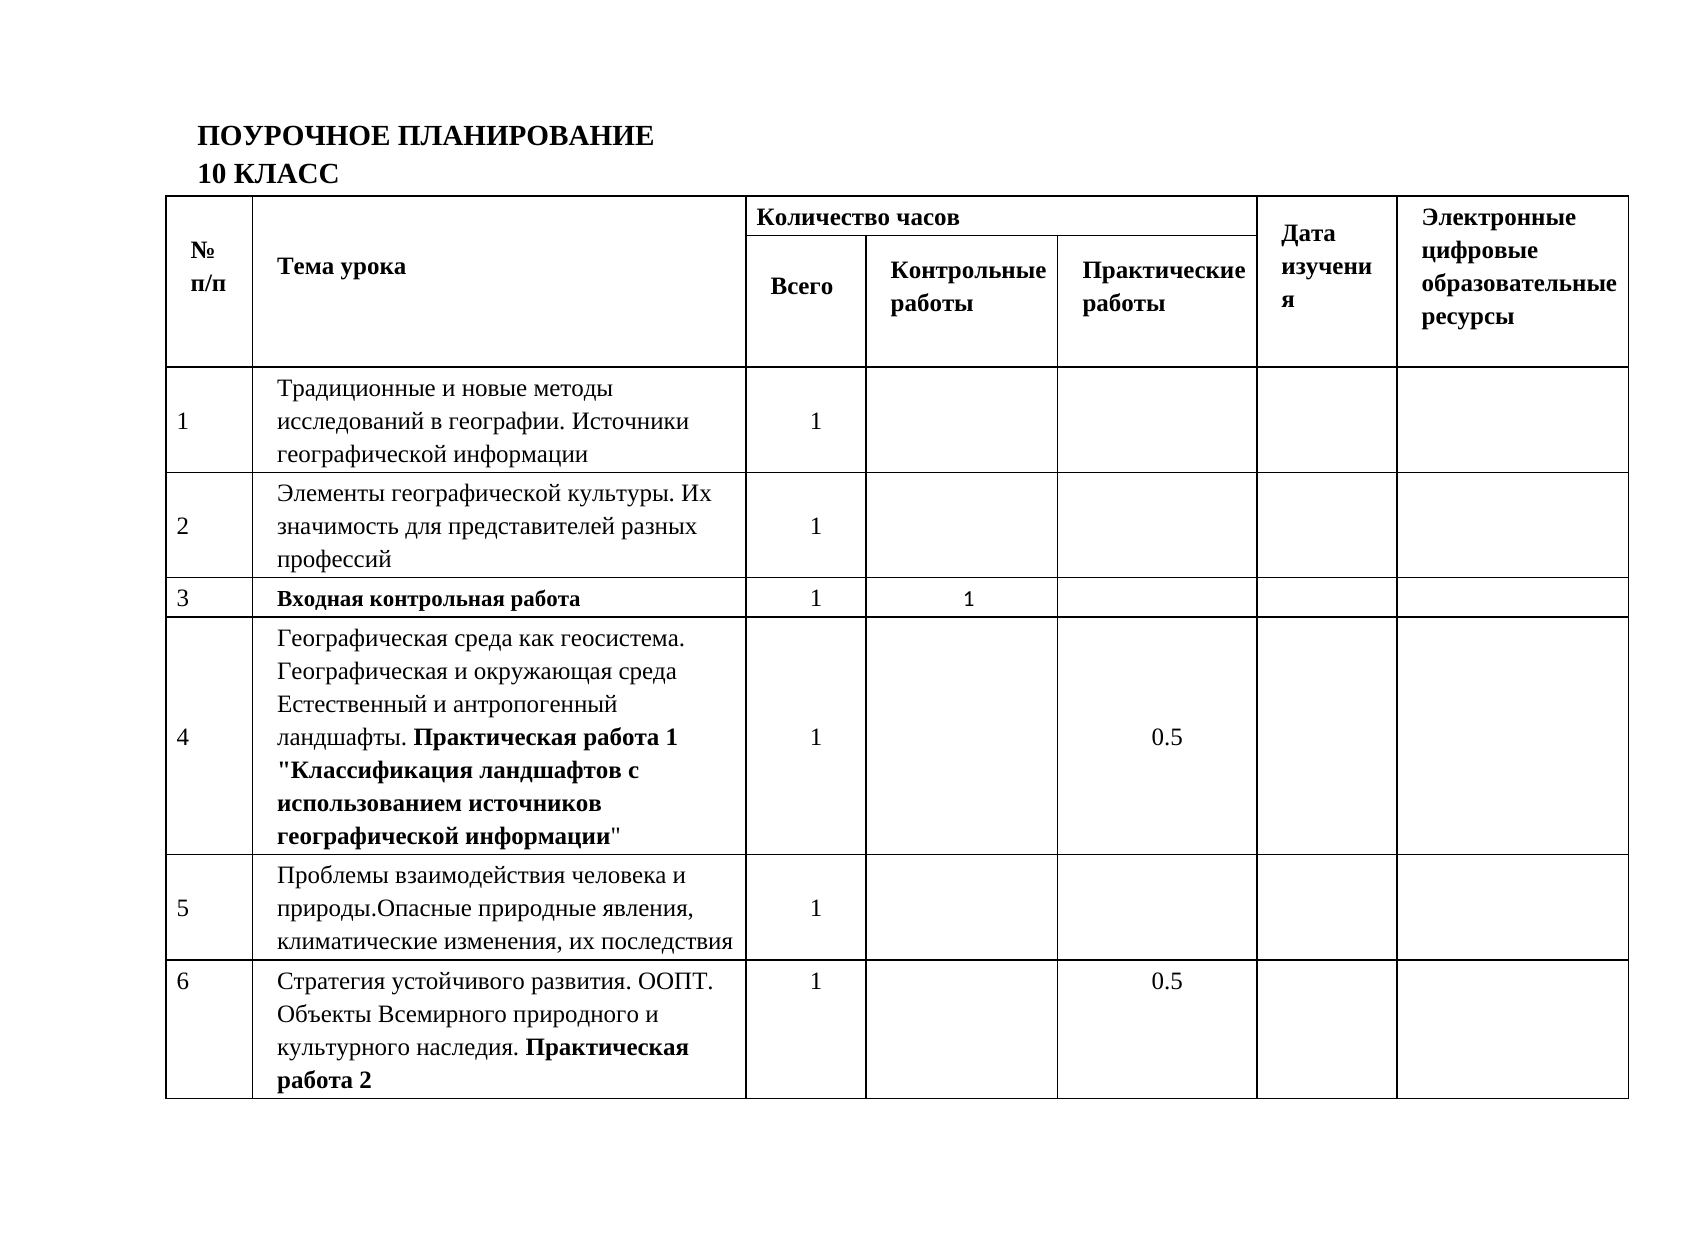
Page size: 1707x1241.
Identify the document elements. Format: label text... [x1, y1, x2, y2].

table_cell [1258, 961, 1396, 1097]
table_cell [867, 368, 1057, 471]
table_cell 1 [167, 368, 252, 471]
table_cell Всего [747, 236, 865, 366]
table_cell 6 [167, 961, 252, 1097]
table_cell 2 [167, 473, 252, 577]
text ПОУРОЧНОЕ ПЛАНИРОВАНИЕ [190, 118, 1618, 152]
table_cell [1258, 618, 1396, 854]
table_cell [867, 961, 1057, 1097]
table_cell [1398, 368, 1628, 471]
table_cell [253, 961, 745, 1097]
table_cell 1 [747, 578, 865, 616]
table_cell [867, 855, 1057, 959]
table_header Электронные цифровые образовательные ресурсы [1398, 197, 1628, 366]
table_cell 1 [867, 578, 1057, 616]
table_cell [1058, 855, 1256, 959]
table_cell [867, 473, 1057, 577]
table_cell 1 [747, 618, 865, 854]
table_cell [1258, 473, 1396, 577]
table_header № п/п [167, 197, 252, 366]
table_cell 4 [167, 618, 252, 854]
table_cell 1 [747, 473, 865, 577]
table_cell [1058, 368, 1256, 471]
table_cell 1 [747, 368, 865, 471]
table_cell [1258, 578, 1396, 616]
table_cell 1 [747, 961, 865, 1097]
table_cell Проблемы взаимодействия человека и природы.Опасные природные явления, климатические изменения, их последствия [253, 855, 745, 959]
table_cell [1398, 473, 1628, 577]
table_header Дата изучения [1258, 197, 1396, 366]
table_header Тема урока [253, 197, 745, 366]
table_cell 1 [747, 855, 865, 959]
table_cell Контрольные работы [867, 236, 1057, 366]
table_cell 5 [167, 855, 252, 959]
table_cell 3 [167, 578, 252, 616]
table_cell [1398, 618, 1628, 854]
table_cell 0.5 [1058, 961, 1256, 1097]
table_cell [1058, 473, 1256, 577]
table_cell Входная контрольная работа [253, 578, 745, 616]
table_cell Элементы географической культуры. Их значимость для представителей разных профессий [253, 473, 745, 577]
table_cell Традиционные и новые методы исследований в географии. Источники географической информации [253, 368, 745, 471]
table_cell [1398, 855, 1628, 959]
table_cell [1398, 961, 1628, 1097]
text 10 КЛАСС [190, 157, 1618, 190]
table_cell [1258, 368, 1396, 471]
table_cell [867, 618, 1057, 854]
table_header Количество часов [747, 197, 1256, 234]
table_cell 0.5 [1058, 618, 1256, 854]
table_cell [1258, 855, 1396, 959]
table_cell Географическая среда как геосистема. Географическая и окружающая среда Естественный и антропогенный ландшафты. Практическая работа 1 "Классификация ландшафтов с использованием источников географической информации" [253, 618, 745, 854]
table_cell Практические работы [1058, 236, 1256, 366]
table_cell [1398, 578, 1628, 616]
table_cell [1058, 578, 1256, 616]
